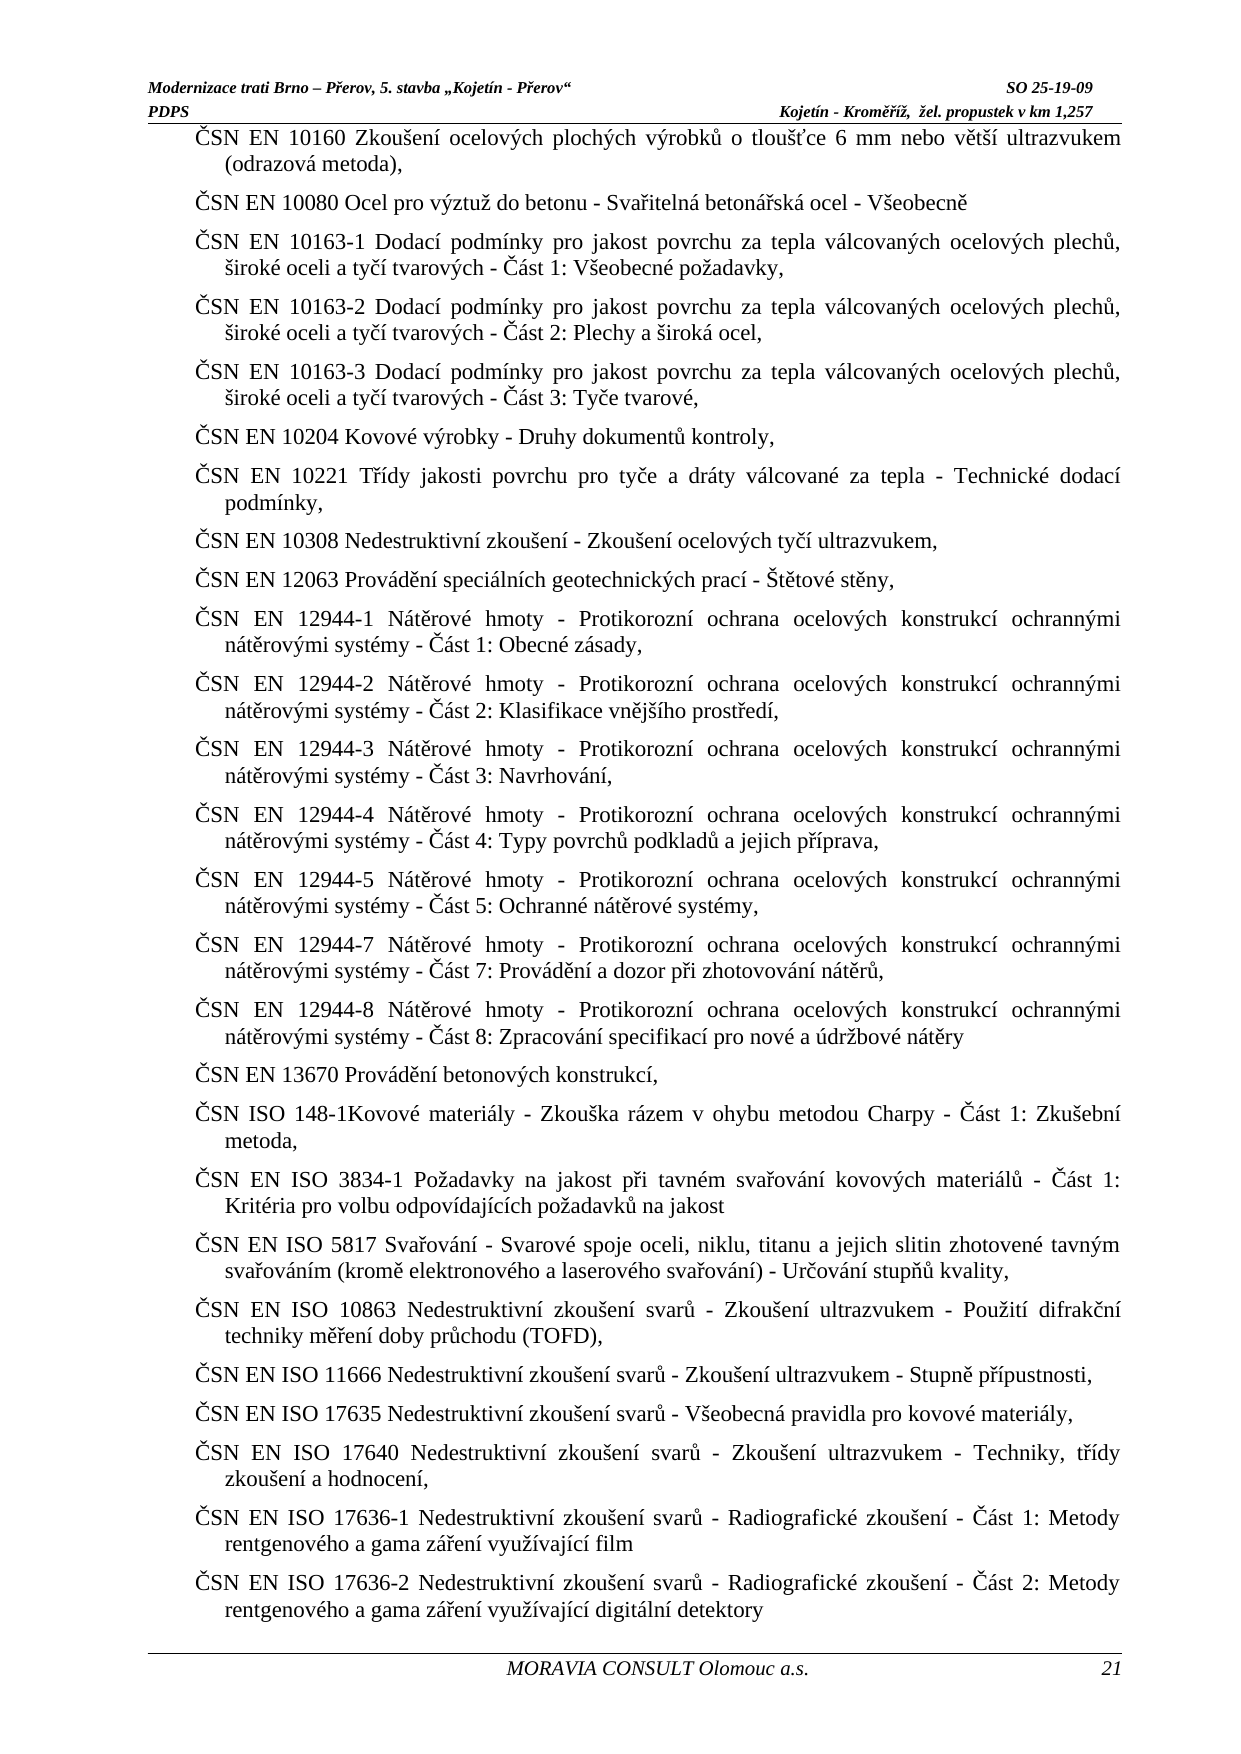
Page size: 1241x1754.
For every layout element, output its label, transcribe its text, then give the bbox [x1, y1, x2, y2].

text ČSN EN ISO 17635 Nedestruktivní zkoušení svarů - Všeobecná pravidla pro kovové materiály, [195, 1400, 1122, 1426]
text ČSN EN ISO 11666 Nedestruktivní zkoušení svarů - Zkoušení ultrazvukem - Stupně přípustnosti, [195, 1361, 1122, 1388]
text ČSN EN 12944-2 Nátěrové hmoty - Protikorozní ochrana ocelových konstrukcí ochrannými nátěrovými systémy - Část 2: Klasifikace vnějšího prostředí, [195, 670, 1122, 723]
text ČSN EN 10163-2 Dodací podmínky pro jakost povrchu za tepla válcovaných ocelových plechů, široké oceli a tyčí tvarových - Část 2: Plechy a široká ocel, [195, 293, 1122, 346]
text ČSN EN 10163-1 Dodací podmínky pro jakost povrchu za tepla válcovaných ocelových plechů, široké oceli a tyčí tvarových - Část 1: Všeobecné požadavky, [195, 228, 1122, 280]
text ČSN ISO 148-1Kovové materiály - Zkouška rázem v ohybu metodou Charpy - Část 1: Zkušební metoda, [195, 1100, 1122, 1153]
text ČSN EN ISO 17640 Nedestruktivní zkoušení svarů - Zkoušení ultrazvukem - Techniky, třídy zkoušení a hodnocení, [195, 1439, 1122, 1492]
text ČSN EN 12063 Provádění speciálních geotechnických prací - Štětové stěny, [195, 566, 1122, 593]
text ČSN EN 10204 Kovové výrobky - Druhy dokumentů kontroly, [195, 423, 1122, 450]
text ČSN EN ISO 17636-2 Nedestruktivní zkoušení svarů - Radiografické zkoušení - Část 2: Metody rentgenového a gama záření využívající digitální detektory [195, 1569, 1122, 1622]
text ČSN EN 12944-4 Nátěrové hmoty - Protikorozní ochrana ocelových konstrukcí ochrannými nátěrovými systémy - Část 4: Typy povrchů podkladů a jejich příprava, [195, 801, 1122, 853]
text ČSN EN 12944-5 Nátěrové hmoty - Protikorozní ochrana ocelových konstrukcí ochrannými nátěrovými systémy - Část 5: Ochranné nátěrové systémy, [195, 866, 1122, 919]
text ČSN EN ISO 5817 Svařování - Svarové spoje oceli, niklu, titanu a jejich slitin zhotovené tavným svařováním (kromě elektronového a laserového svařování) - Určování stupňů kvality, [195, 1231, 1122, 1283]
text ČSN EN 10160 Zkoušení ocelových plochých výrobků o tloušťce nebo větší ultrazvukem (odrazová metoda), [195, 124, 1122, 176]
text ČSN EN 12944-1 Nátěrové hmoty - Protikorozní ochrana ocelových konstrukcí ochrannými nátěrovými systémy - Část 1: Obecné zásady, [195, 605, 1122, 658]
text ČSN EN 12944-3 Nátěrové hmoty - Protikorozní ochrana ocelových konstrukcí ochrannými nátěrovými systémy - Část 3: Navrhování, [195, 736, 1122, 788]
text ČSN EN ISO 17636-1 Nedestruktivní zkoušení svarů - Radiografické zkoušení - Část 1: Metody rentgenového a gama záření využívající film [195, 1504, 1122, 1557]
text ČSN EN 10163-3 Dodací podmínky pro jakost povrchu za tepla válcovaných ocelových plechů, široké oceli a tyčí tvarových - Část 3: Tyče tvarové, [195, 358, 1122, 411]
text ČSN EN 10308 Nedestruktivní zkoušení - Zkoušení ocelových tyčí ultrazvukem, [195, 527, 1122, 554]
text ČSN EN 10080 Ocel pro výztuž do betonu - Svařitelná betonářská ocel - Všeobecně [195, 189, 1122, 215]
text ČSN EN 12944-8 Nátěrové hmoty - Protikorozní ochrana ocelových konstrukcí ochrannými nátěrovými systémy - Část 8: Zpracování specifikací pro nové a údržbové nátěry [195, 996, 1122, 1049]
text ČSN EN 13670 Provádění betonových konstrukcí, [195, 1062, 1122, 1088]
text ČSN EN ISO 3834-1 Požadavky na jakost při tavném svařování kovových materiálů - Část 1: Kritéria pro volbu odpovídajících požadavků na jakost [195, 1166, 1122, 1218]
text ČSN EN ISO 10863 Nedestruktivní zkoušení svarů - Zkoušení ultrazvukem - Použití difrakční techniky měření doby průchodu (TOFD), [195, 1296, 1122, 1349]
text ČSN EN 10221 Třídy jakosti povrchu pro tyče a dráty válcované za tepla - Technické dodací podmínky, [195, 462, 1122, 515]
text ČSN EN 12944-7 Nátěrové hmoty - Protikorozní ochrana ocelových konstrukcí ochrannými nátěrovými systémy - Část 7: Provádění a dozor při zhotovování nátěrů, [195, 931, 1122, 984]
